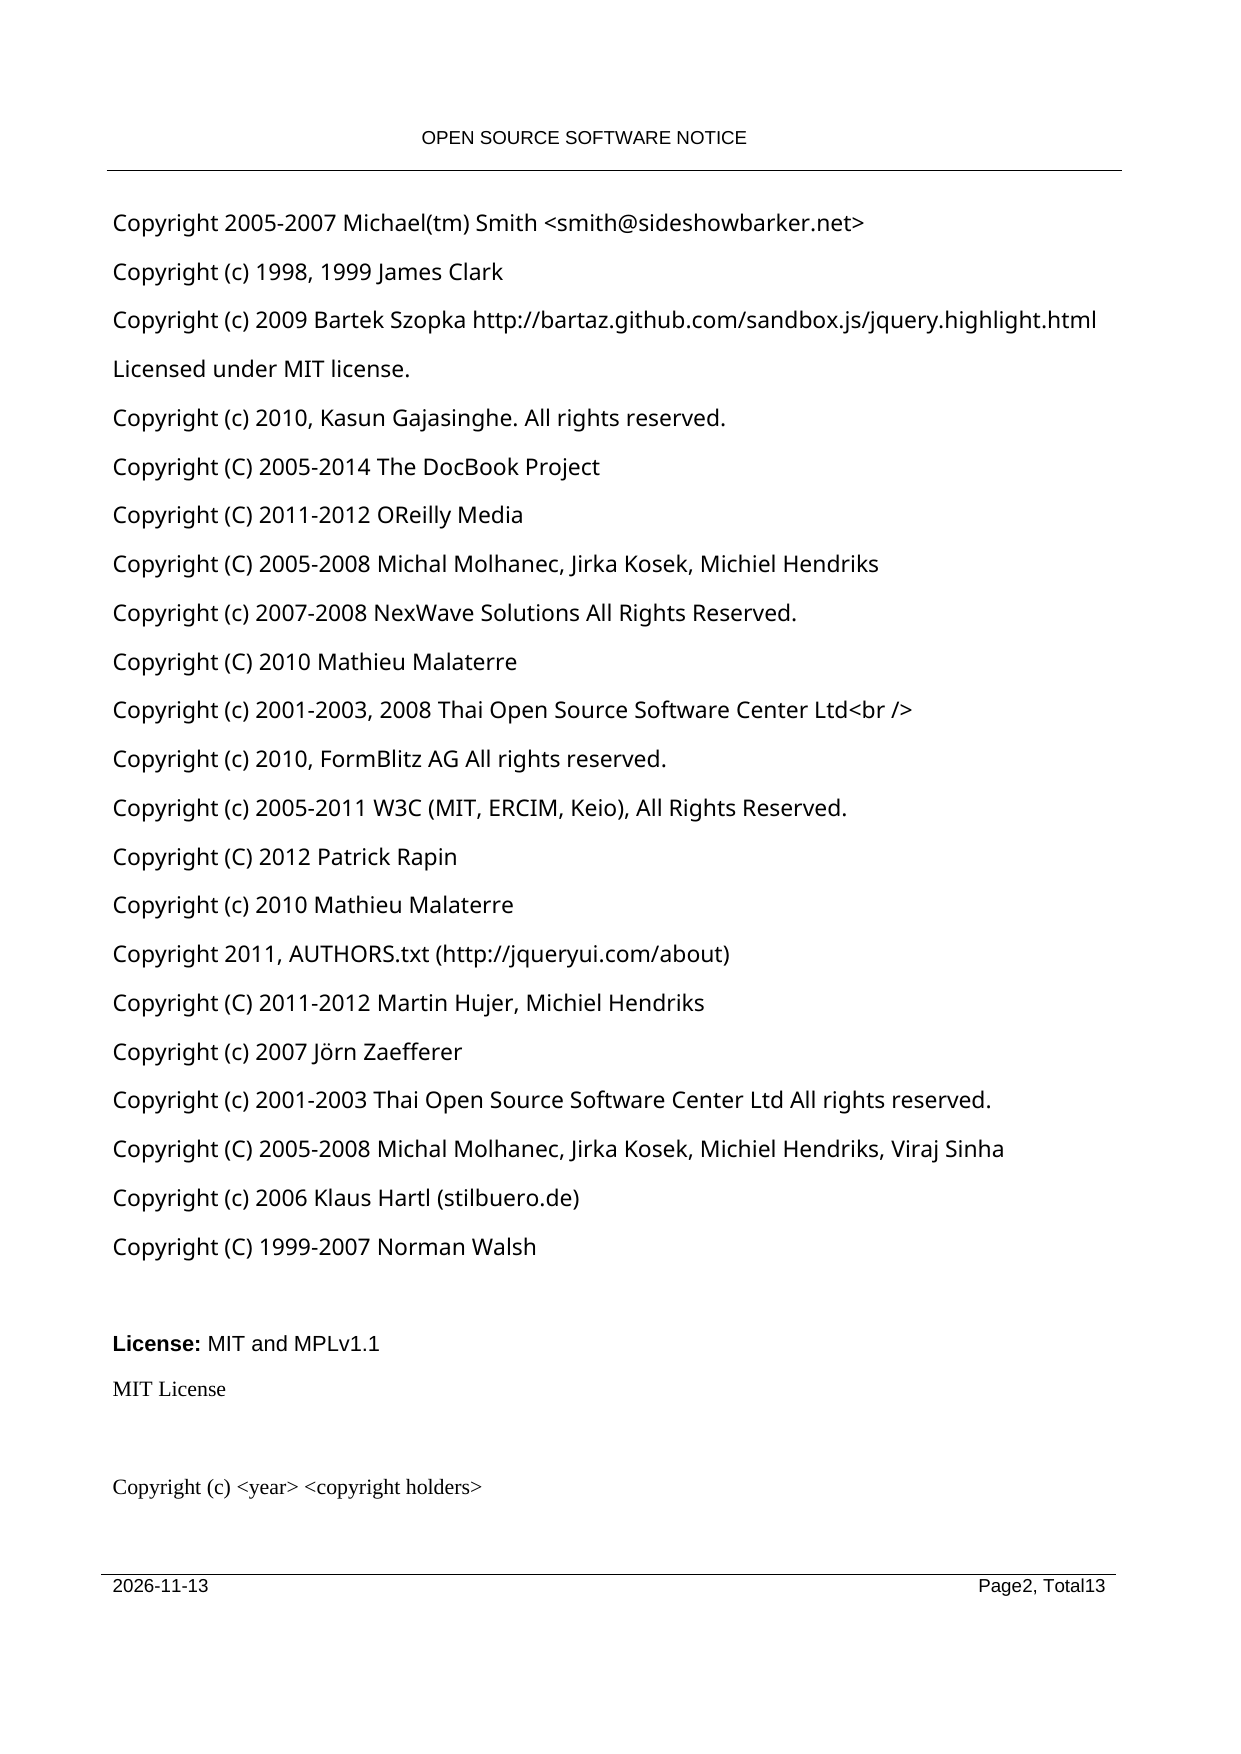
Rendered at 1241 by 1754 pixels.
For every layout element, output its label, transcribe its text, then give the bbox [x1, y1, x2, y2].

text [112, 206, 1128, 1311]
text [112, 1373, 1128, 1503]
text License: MIT and MPLv1.1 [112, 1328, 1128, 1360]
